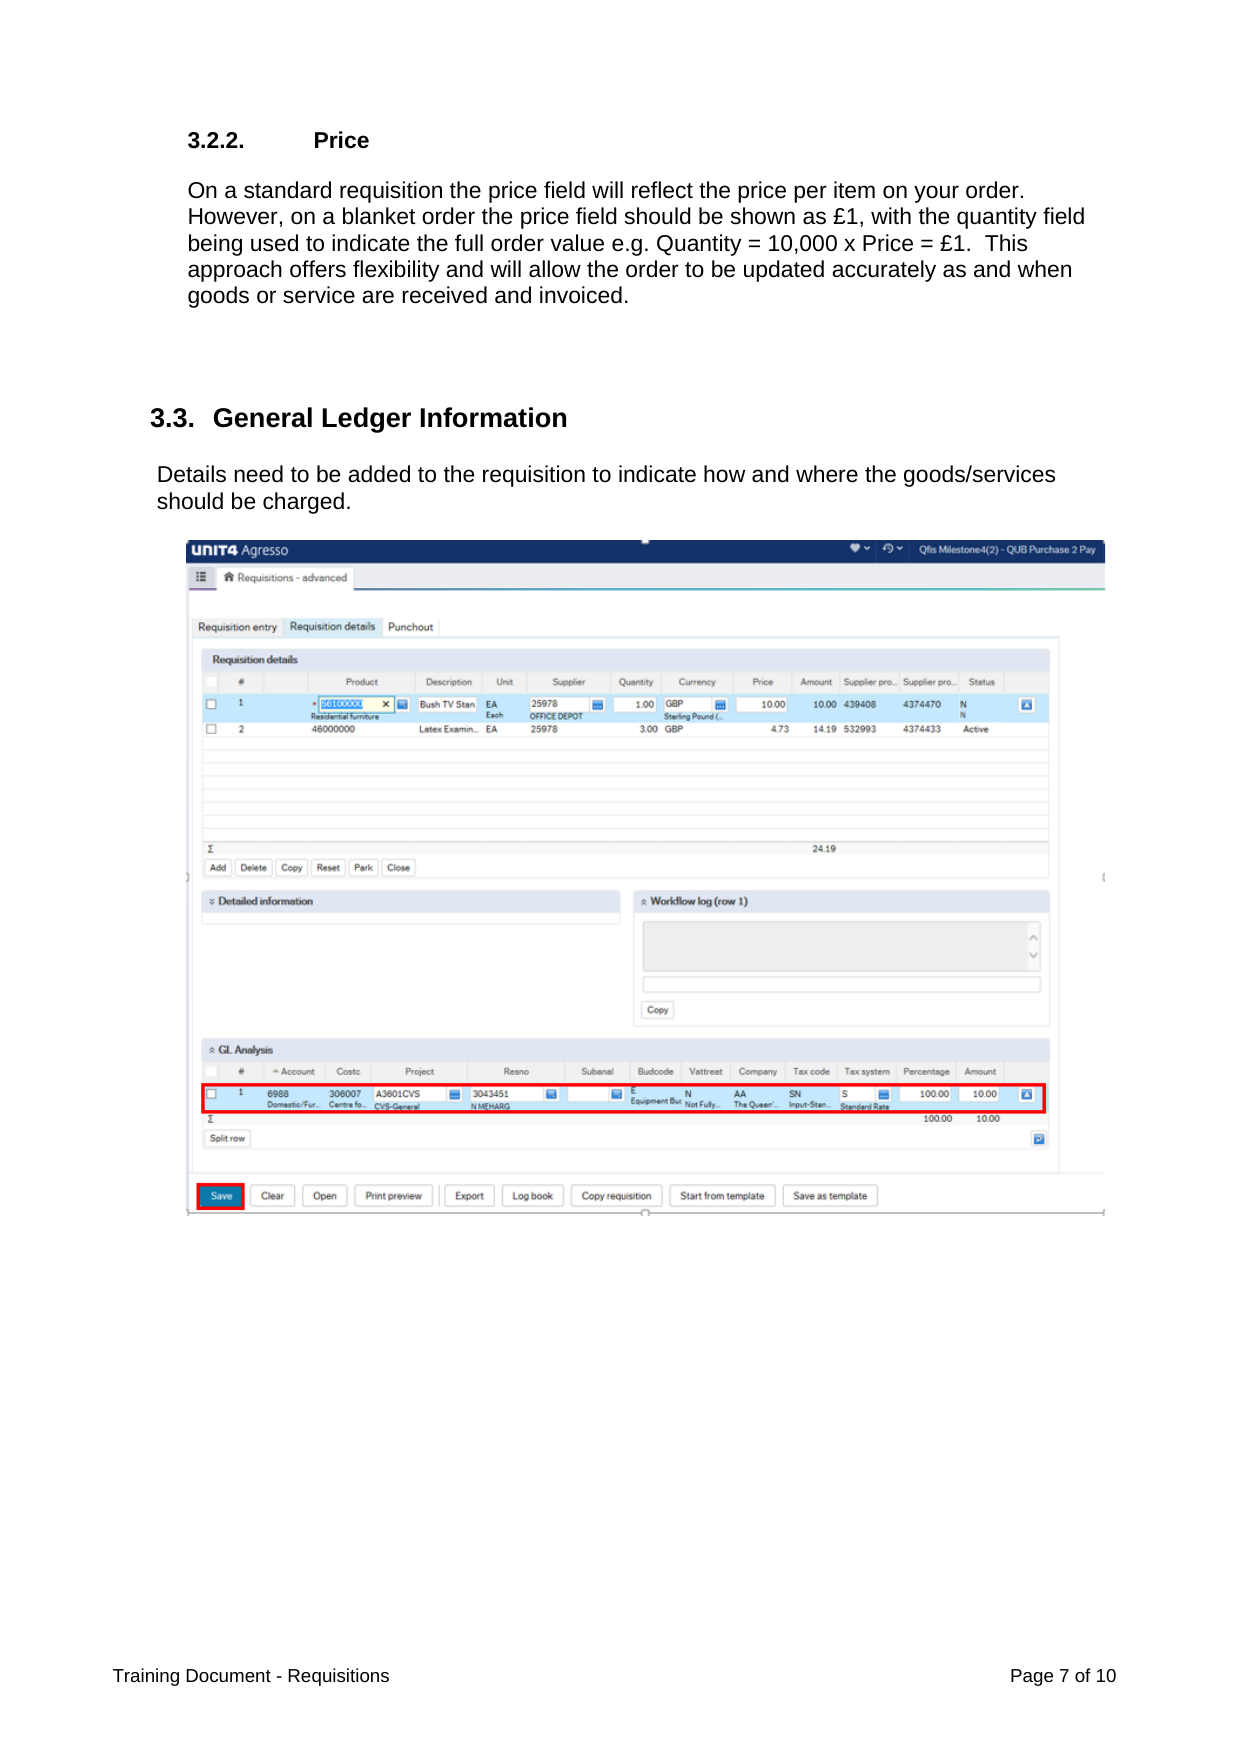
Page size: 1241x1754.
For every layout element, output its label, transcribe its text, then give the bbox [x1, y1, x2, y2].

text Details need to be added to the requisition to indicate how and where the goods/services should be charged. [157, 461, 1122, 514]
picture [186, 540, 1106, 1216]
subtitle Price [187, 127, 1122, 153]
text On a standard requisition the price field will reflect the price per item on your order. However, on a blanket order the price field should be shown as £1, with the quantity field being used to indicate the full order value e.g. Quantity = 10,000 x Price = £1. This approach offers flexibility and will allow the order to be updated accurately as and when goods or service are received and invoiced. [187, 177, 1122, 309]
subtitle General Ledger Information [150, 402, 1122, 433]
